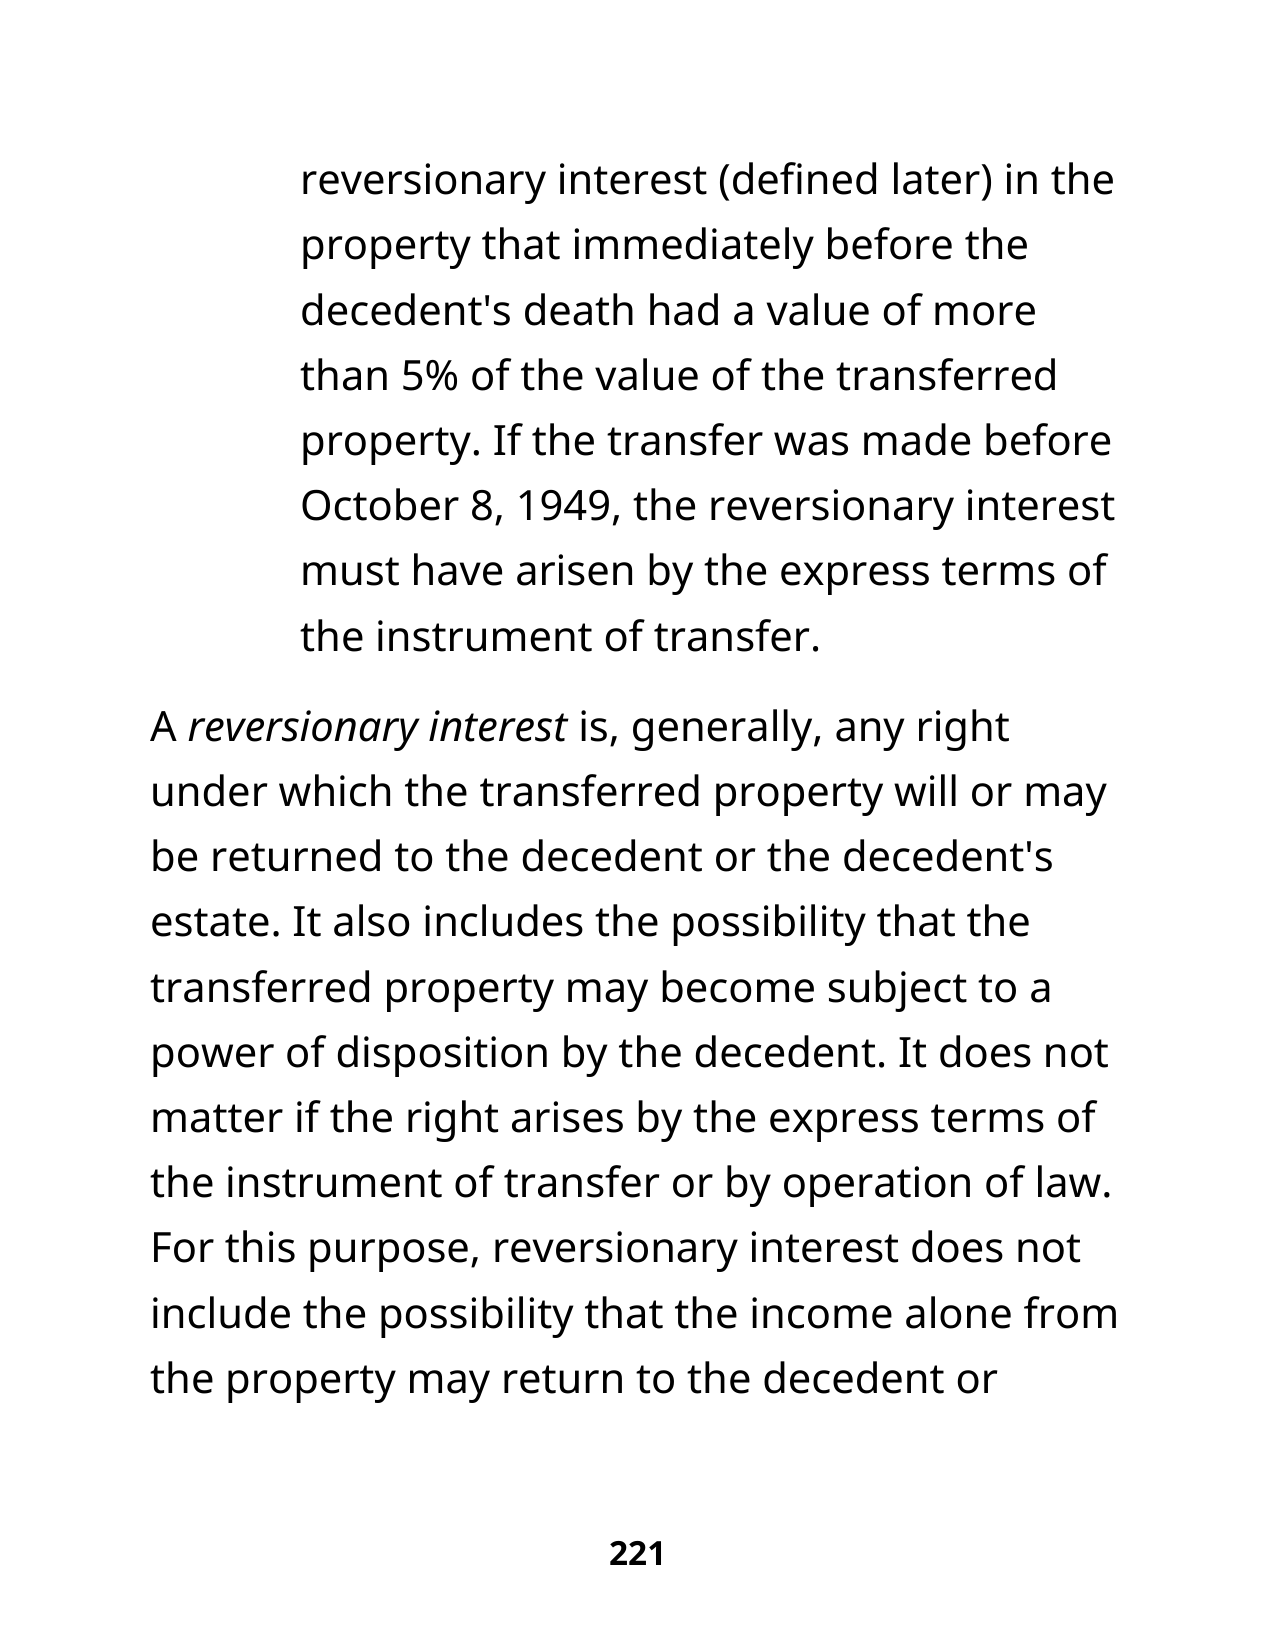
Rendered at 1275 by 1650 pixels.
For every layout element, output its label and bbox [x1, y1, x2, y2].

list [187, 150, 1125, 663]
text [150, 697, 1125, 1406]
